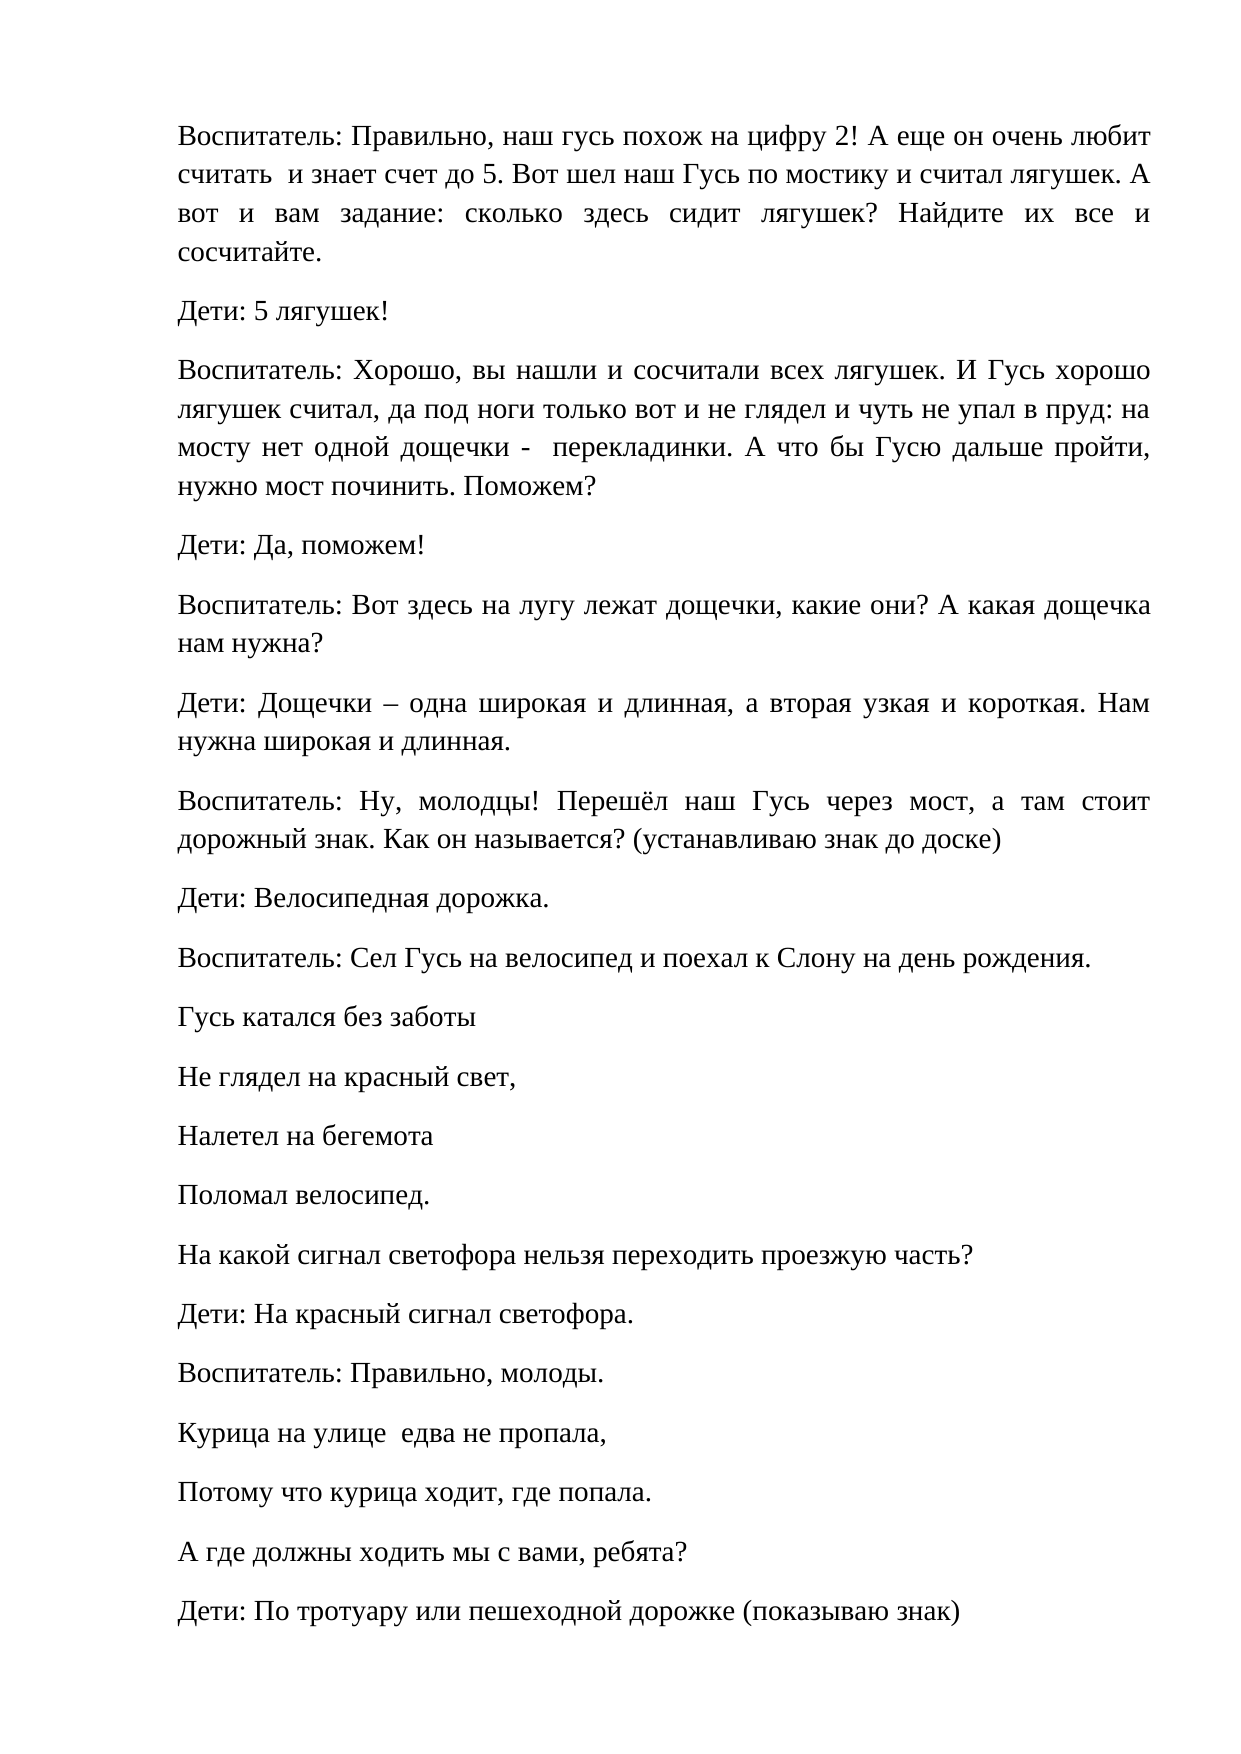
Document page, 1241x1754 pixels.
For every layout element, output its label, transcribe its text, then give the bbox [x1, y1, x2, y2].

text А где должны ходить мы с вами, ребята? [177, 1534, 1152, 1567]
text Курица на улице едва не пропала, [177, 1415, 1152, 1448]
text Дети: По тротуару или пешеходной дорожке (показываю знак) [177, 1593, 1152, 1627]
text Воспитатель: Правильно, молоды. [177, 1356, 1152, 1389]
text Потому что курица ходит, где попала. [177, 1474, 1152, 1508]
text Воспитатель: Сел Гусь на велосипед и поехал к Слону на день рождения. [177, 940, 1152, 973]
text Воспитатель: Вот здесь на лугу лежат дощечки, какие они? А какая дощечка нам нужна? [177, 587, 1152, 659]
text На какой сигнал светофора нельзя переходить проезжую часть? [177, 1237, 1152, 1270]
text Дети: Велосипедная дорожка. [177, 881, 1152, 914]
text Воспитатель: Хорошо, вы нашли и сосчитали всех лягушек. И Гусь хорошо лягушек считал, да под ноги только вот и не глядел и чуть не упал в пруд: на мосту нет одной дощечки - перекладинки. А что бы Гусю дальше пройти, нужно мост починить. Поможем? [177, 352, 1152, 502]
text Воспитатель: Ну, молодцы! Перешёл наш Гусь через мост, а там стоит дорожный знак. Как он называется? (устанавливаю знак до доске) [177, 783, 1152, 855]
text Не глядел на красный свет, [177, 1059, 1152, 1092]
text Дети: 5 лягушек! [177, 293, 1152, 327]
text Воспитатель: Правильно, наш гусь похож на цифру 2! А еще он очень любит считать и знает счет до 5. Вот шел наш Гусь по мостику и считал лягушек. А вот и вам задание: сколько здесь сидит лягушек? Найдите их все и сосчитайте. [177, 118, 1152, 267]
text Налетел на бегемота [177, 1118, 1152, 1152]
text Дети: Дощечки – одна широкая и длинная, а вторая узкая и короткая. Нам нужна широкая и длинная. [177, 685, 1152, 757]
text Гусь катался без заботы [177, 999, 1152, 1033]
text Поломал велосипед. [177, 1177, 1152, 1211]
text Дети: Да, поможем! [177, 527, 1152, 561]
text Дети: На красный сигнал светофора. [177, 1296, 1152, 1330]
